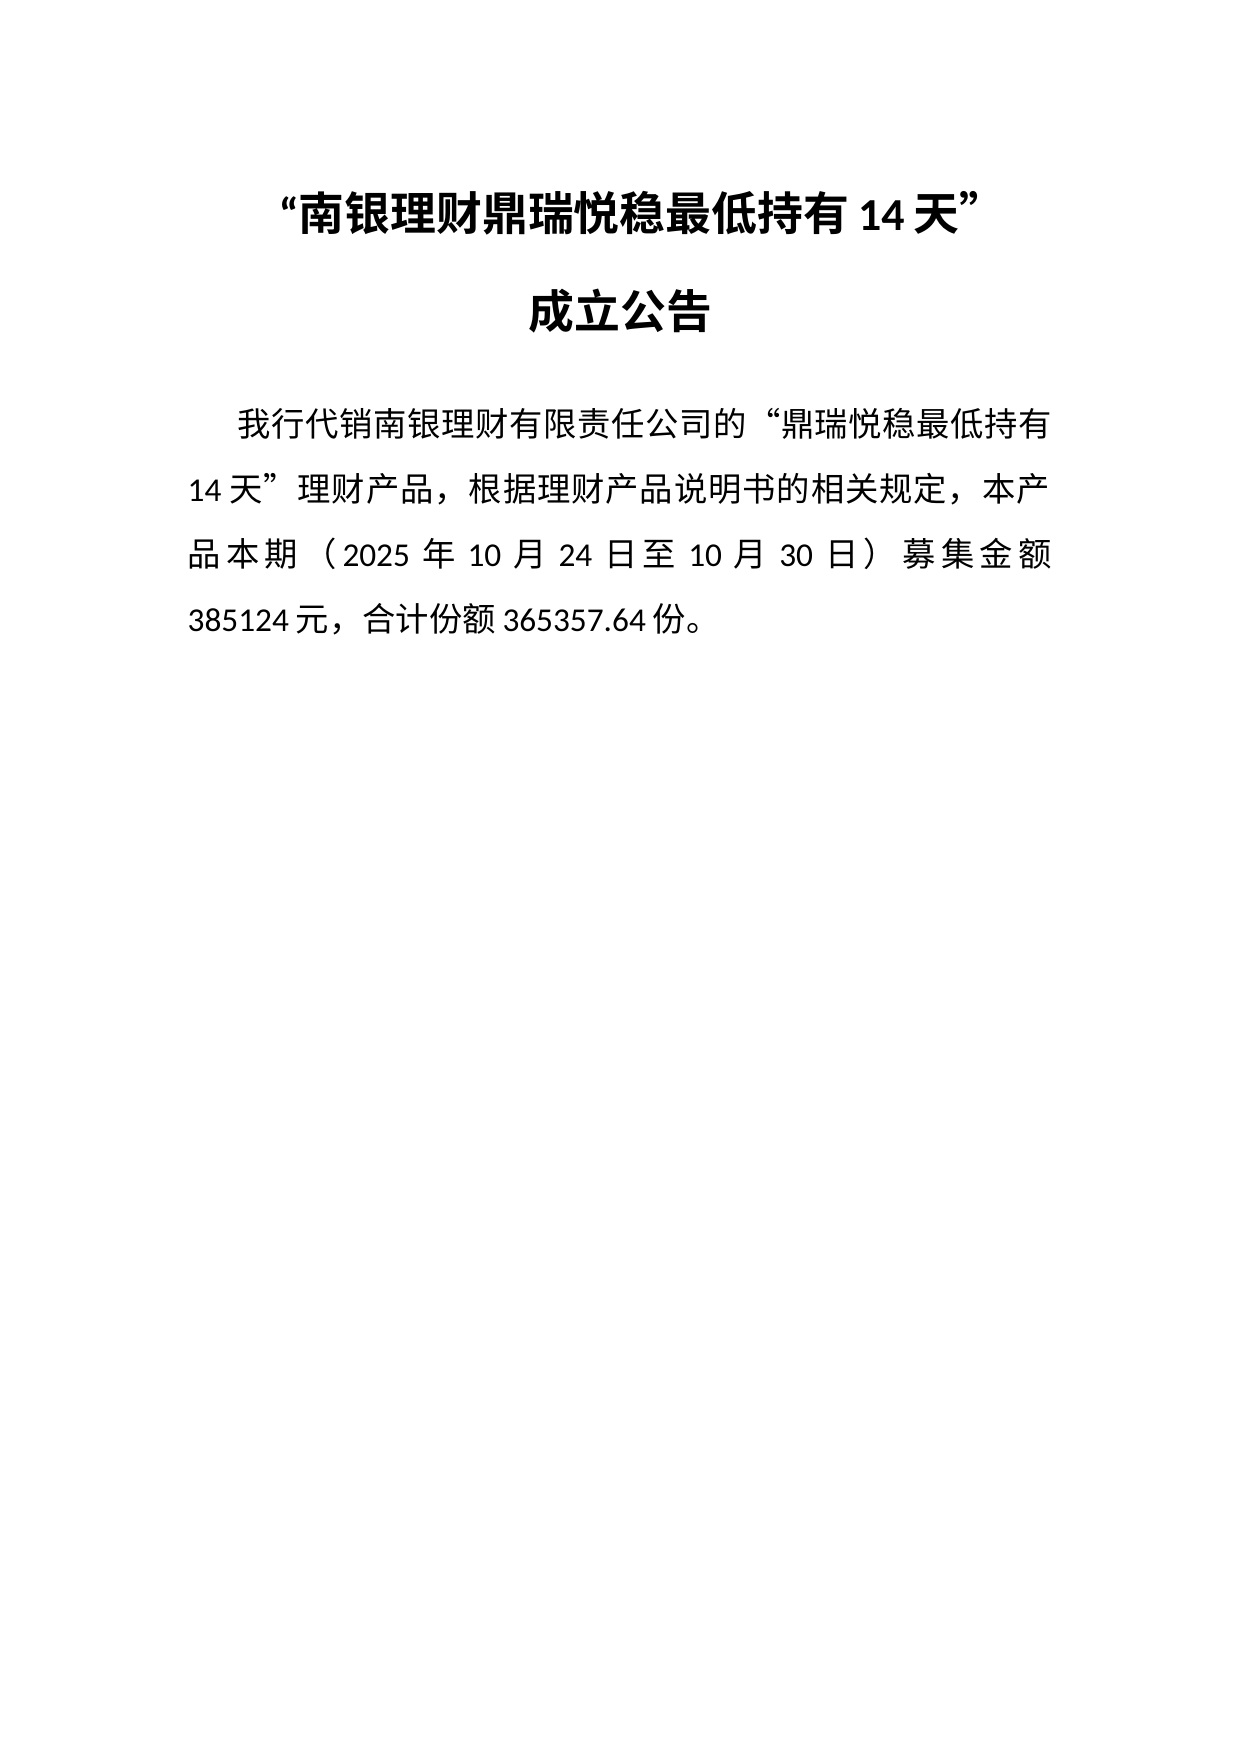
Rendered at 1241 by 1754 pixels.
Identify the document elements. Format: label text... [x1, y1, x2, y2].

text 我行代销南银理财有限责任公司的“鼎瑞悦稳最低持有14天”理财产品，根据理财产品说明书的相关规定，本产品本期（2025年10月24日至10月30日）募集金额385124元，合计份额365357.64份。 [187, 389, 1053, 649]
text “南银理财鼎瑞悦稳最低持有14天” [187, 162, 1053, 259]
text 成立公告 [187, 259, 1053, 357]
